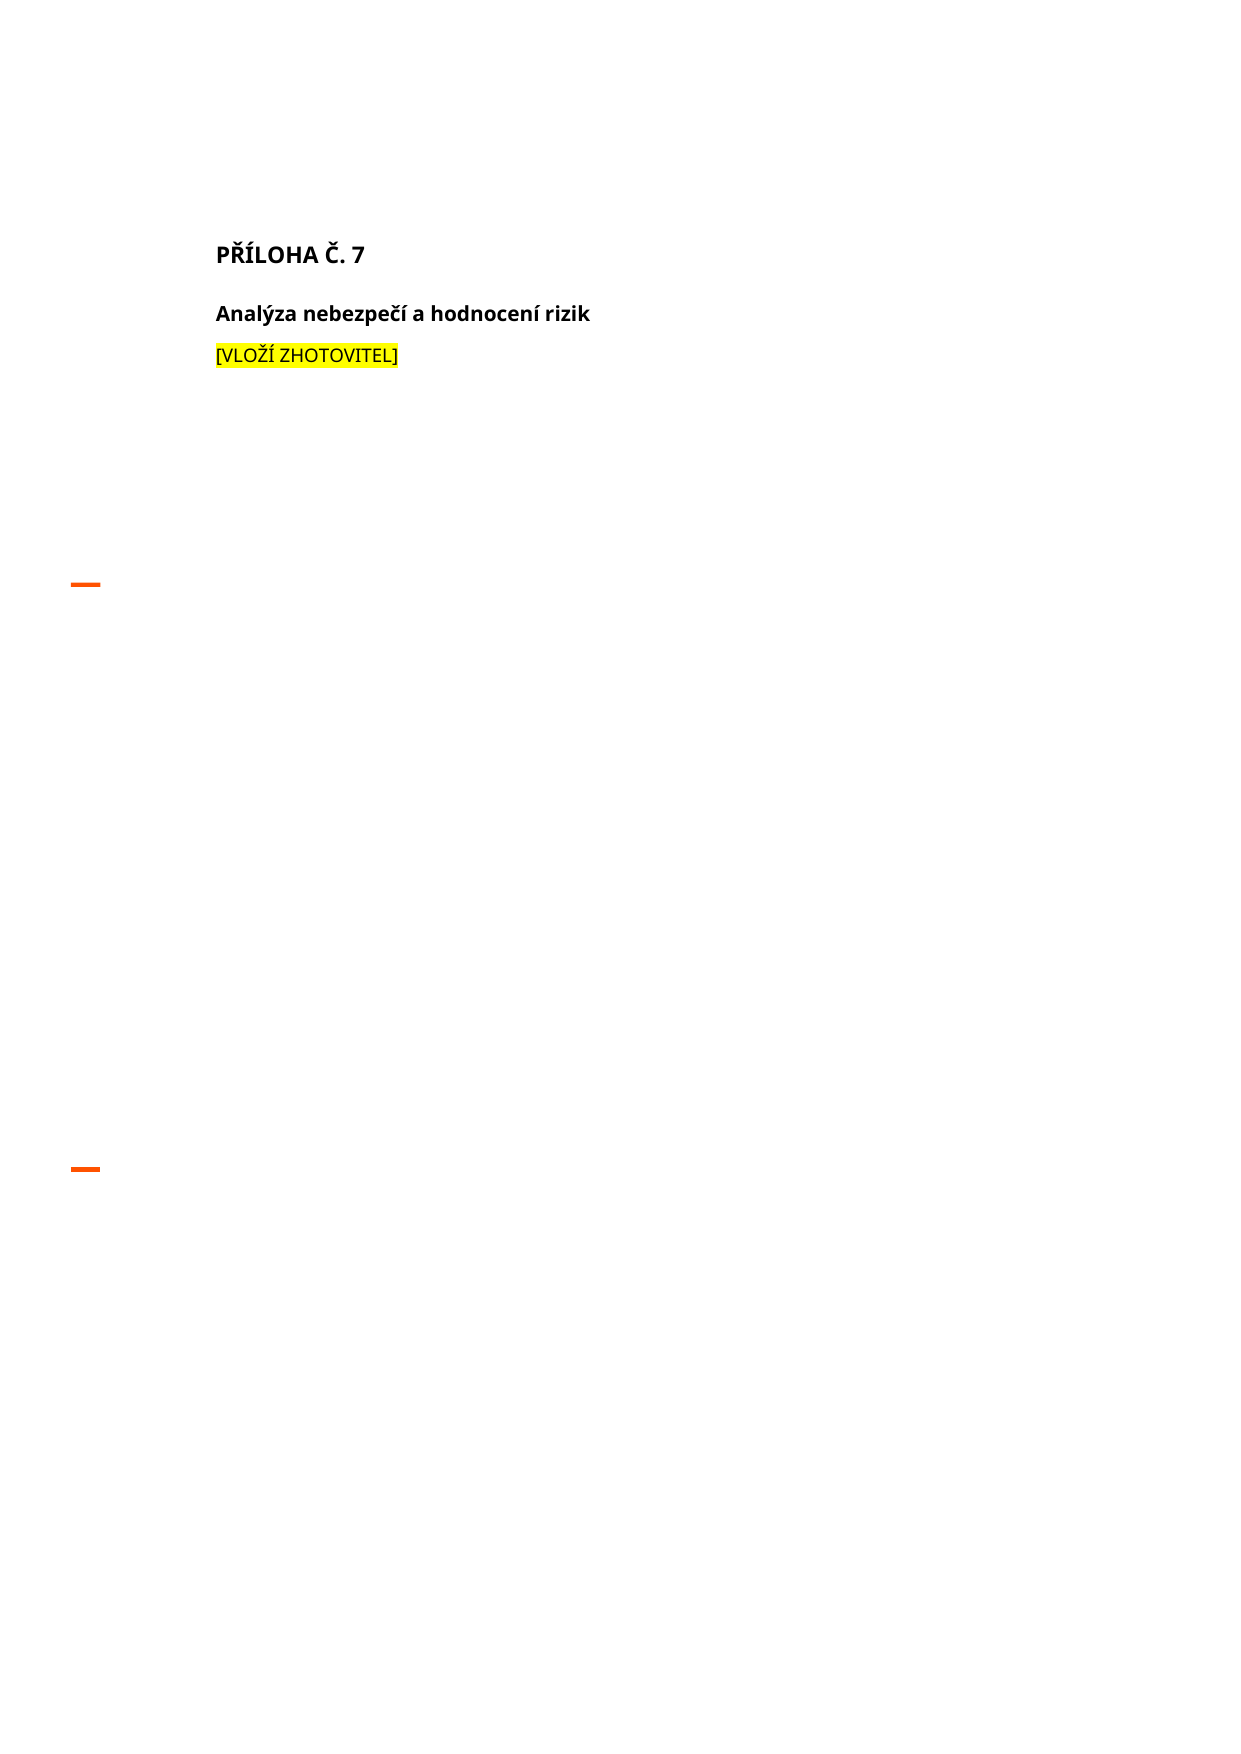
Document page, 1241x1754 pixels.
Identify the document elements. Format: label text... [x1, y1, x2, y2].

text Analýza nebezpečí a hodnocení rizik [216, 299, 1122, 327]
text Příloha č. 7 [216, 239, 1122, 271]
text [VLOŽÍ ZHOTOVITEL] [216, 342, 1122, 368]
